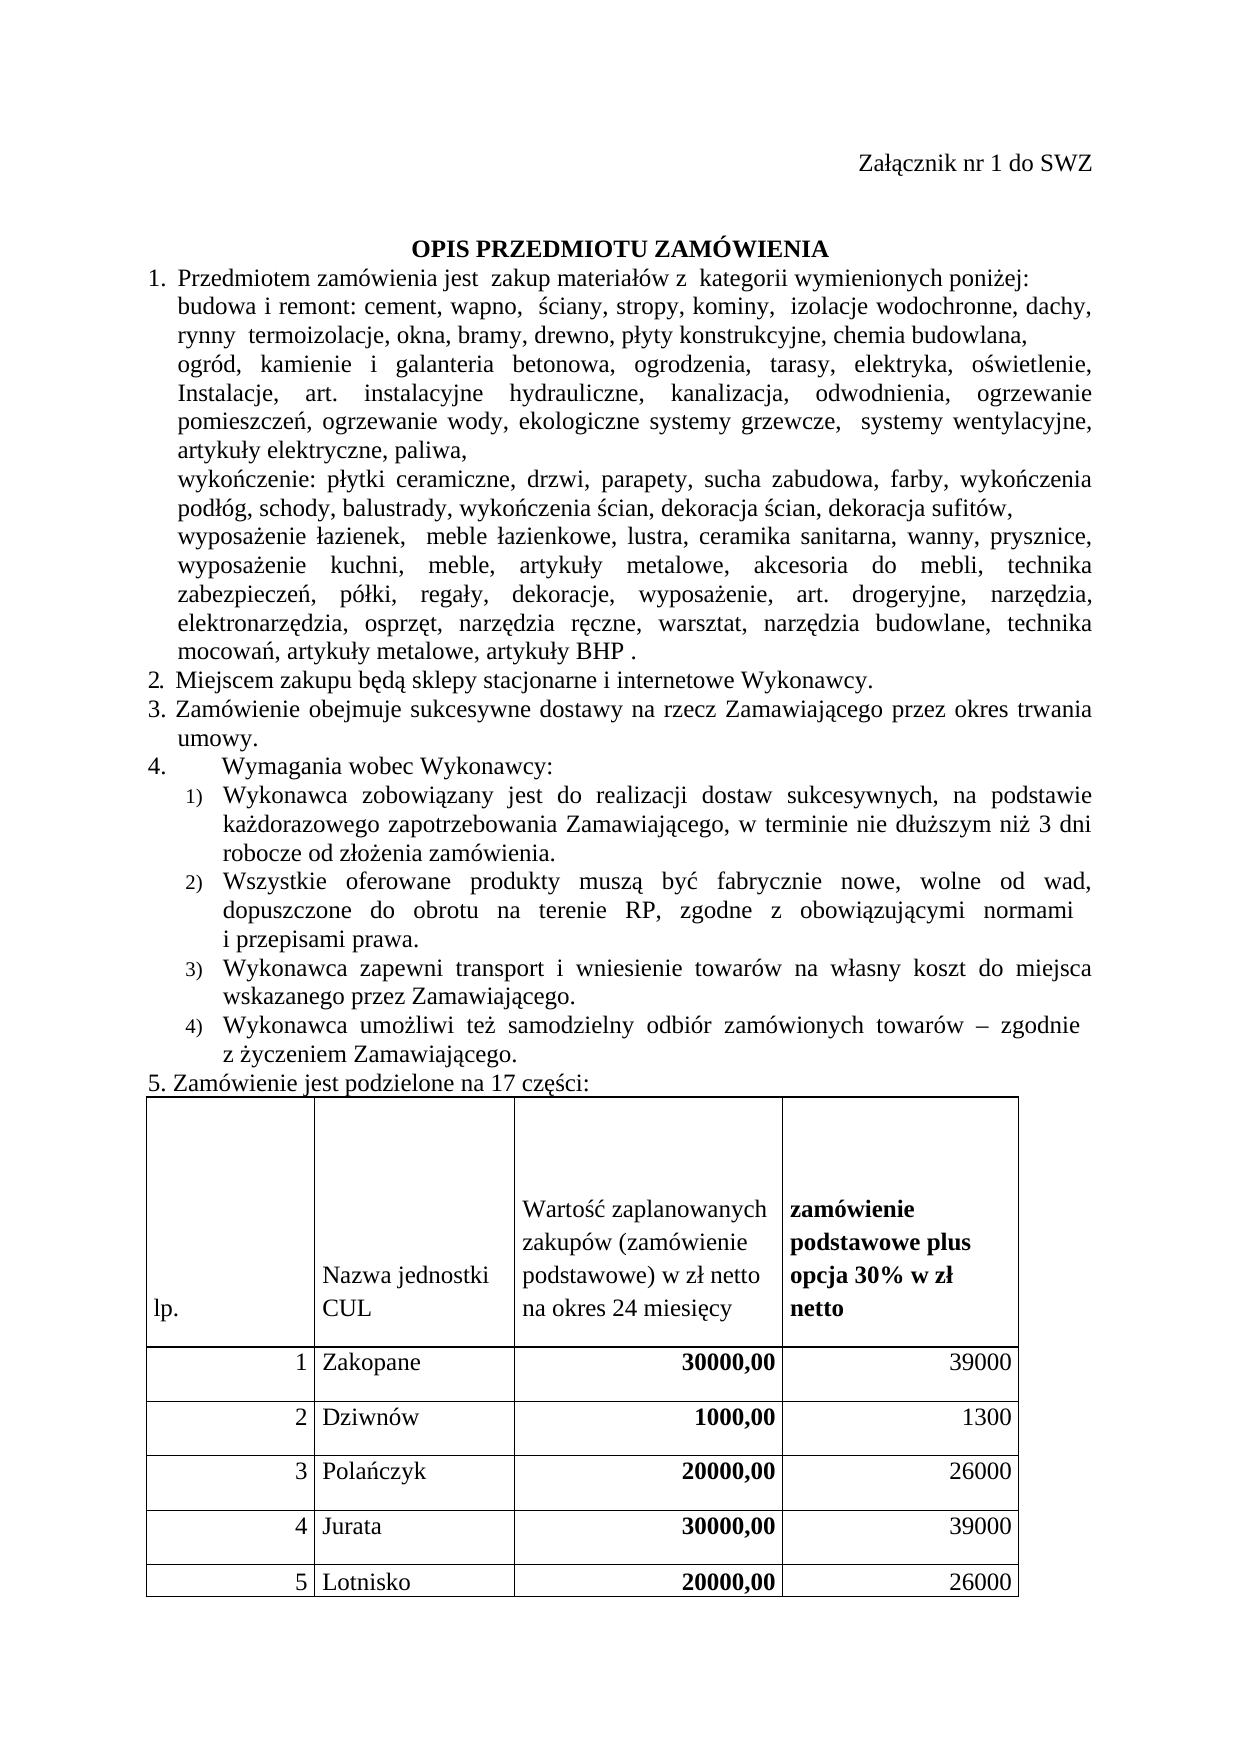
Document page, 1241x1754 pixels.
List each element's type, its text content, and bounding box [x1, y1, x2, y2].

table_cell 3 [147, 1456, 314, 1510]
table_cell 1 [147, 1348, 314, 1401]
table_cell 39000 [783, 1348, 1018, 1401]
table_cell 1300 [783, 1402, 1018, 1455]
list Wszystkie oferowane produkty muszą być fabrycznie nowe, wolne od wad, dopuszczone do obrotu na terenie RP, zgodne z obowiązującymi normami i przepisami prawa. [185, 866, 1093, 953]
table_header zamówienie podstawowe plus opcja 30% w zł netto [783, 1098, 1018, 1346]
table_header Nazwa jednostki CUL [315, 1098, 514, 1346]
list Wymagania wobec Wykonawcy: [148, 751, 1093, 780]
table_cell 30000,00 [515, 1511, 782, 1564]
table_cell Zakopane [315, 1348, 514, 1401]
table_cell Polańczyk [315, 1456, 514, 1510]
table_cell 5 [147, 1565, 314, 1596]
list Wykonawca zobowiązany jest do realizacji dostaw sukcesywnych, na podstawie każdorazowego zapotrzebowania Zamawiającego, w terminie nie dłuższym niż 3 dni robocze od złożenia zamówienia. [185, 780, 1093, 866]
list Wykonawca zapewni transport i wniesienie towarów na własny koszt do miejsca wskazanego przez Zamawiającego. [185, 953, 1093, 1010]
table_cell 20000,00 [515, 1456, 782, 1510]
subtitle budowa i remont: cement, wapno, ściany, stropy, kominy, izolacje wodochronne, dachy, rynny termoizolacje, okna, bramy, drewno, płyty konstrukcyjne, chemia budowlana, [177, 291, 1093, 349]
text wyposażenie łazienek, meble łazienkowe, lustra, ceramika sanitarna, wanny, prysznice, wyposażenie kuchni, meble, artykuły metalowe, akcesoria do mebli, technika zabezpieczeń, półki, regały, dekoracje, wyposażenie, art. drogeryjne, narzędzia, elektronarzędzia, osprzęt, narzędzia ręczne, warsztat, narzędzia budowlane, technika mocowań, artykuły metalowe, artykuły BHP . [177, 521, 1093, 665]
table_cell 26000 [783, 1565, 1018, 1596]
table_header Wartość zaplanowanych zakupów (zamówienie podstawowe) w zł netto na okres 24 miesięcy [515, 1098, 782, 1346]
text Załącznik nr 1 do SWZ [148, 148, 1093, 176]
table_header lp. [147, 1098, 314, 1346]
text ogród, kamienie i galanteria betonowa, ogrodzenia, tarasy, elektryka, oświetlenie, Instalacje, art. instalacyjne hydrauliczne, kanalizacja, odwodnienia, ogrzewanie pomieszczeń, ogrzewanie wody, ekologiczne systemy grzewcze, systemy wentylacyjne, artykuły elektryczne, paliwa, [177, 349, 1093, 464]
list Wykonawca umożliwi też samodzielny odbiór zamówionych towarów – zgodnie z życzeniem Zamawiającego. [185, 1010, 1093, 1068]
table_cell Jurata [315, 1511, 514, 1564]
table_cell 4 [147, 1511, 314, 1564]
text 5. Zamówienie jest podzielone na 17 części: [148, 1068, 1092, 1096]
table_cell 20000,00 [515, 1565, 782, 1596]
list Miejscem zakupu będą sklepy stacjonarne i internetowe Wykonawcy. [148, 665, 1093, 694]
subtitle wykończenie: płytki ceramiczne, drzwi, parapety, sucha zabudowa, farby, wykończenia podłóg, schody, balustrady, wykończenia ścian, dekoracja ścian, dekoracja sufitów, [177, 464, 1093, 521]
table_cell Dziwnów [315, 1402, 514, 1455]
table_cell 1000,00 [515, 1402, 782, 1455]
list Zamówienie obejmuje sukcesywne dostawy na rzecz Zamawiającego przez okres trwania umowy. [148, 694, 1093, 751]
table_cell Lotnisko [315, 1565, 514, 1596]
table_cell 2 [147, 1402, 314, 1455]
list OPIS PRZEDMIOTU ZAMÓWIENIA [148, 234, 1093, 263]
table_cell 26000 [783, 1456, 1018, 1510]
table_cell 30000,00 [515, 1348, 782, 1401]
table_cell 39000 [783, 1511, 1018, 1564]
list Przedmiotem zamówienia jest zakup materiałów z kategorii wymienionych poniżej: [148, 263, 1093, 291]
